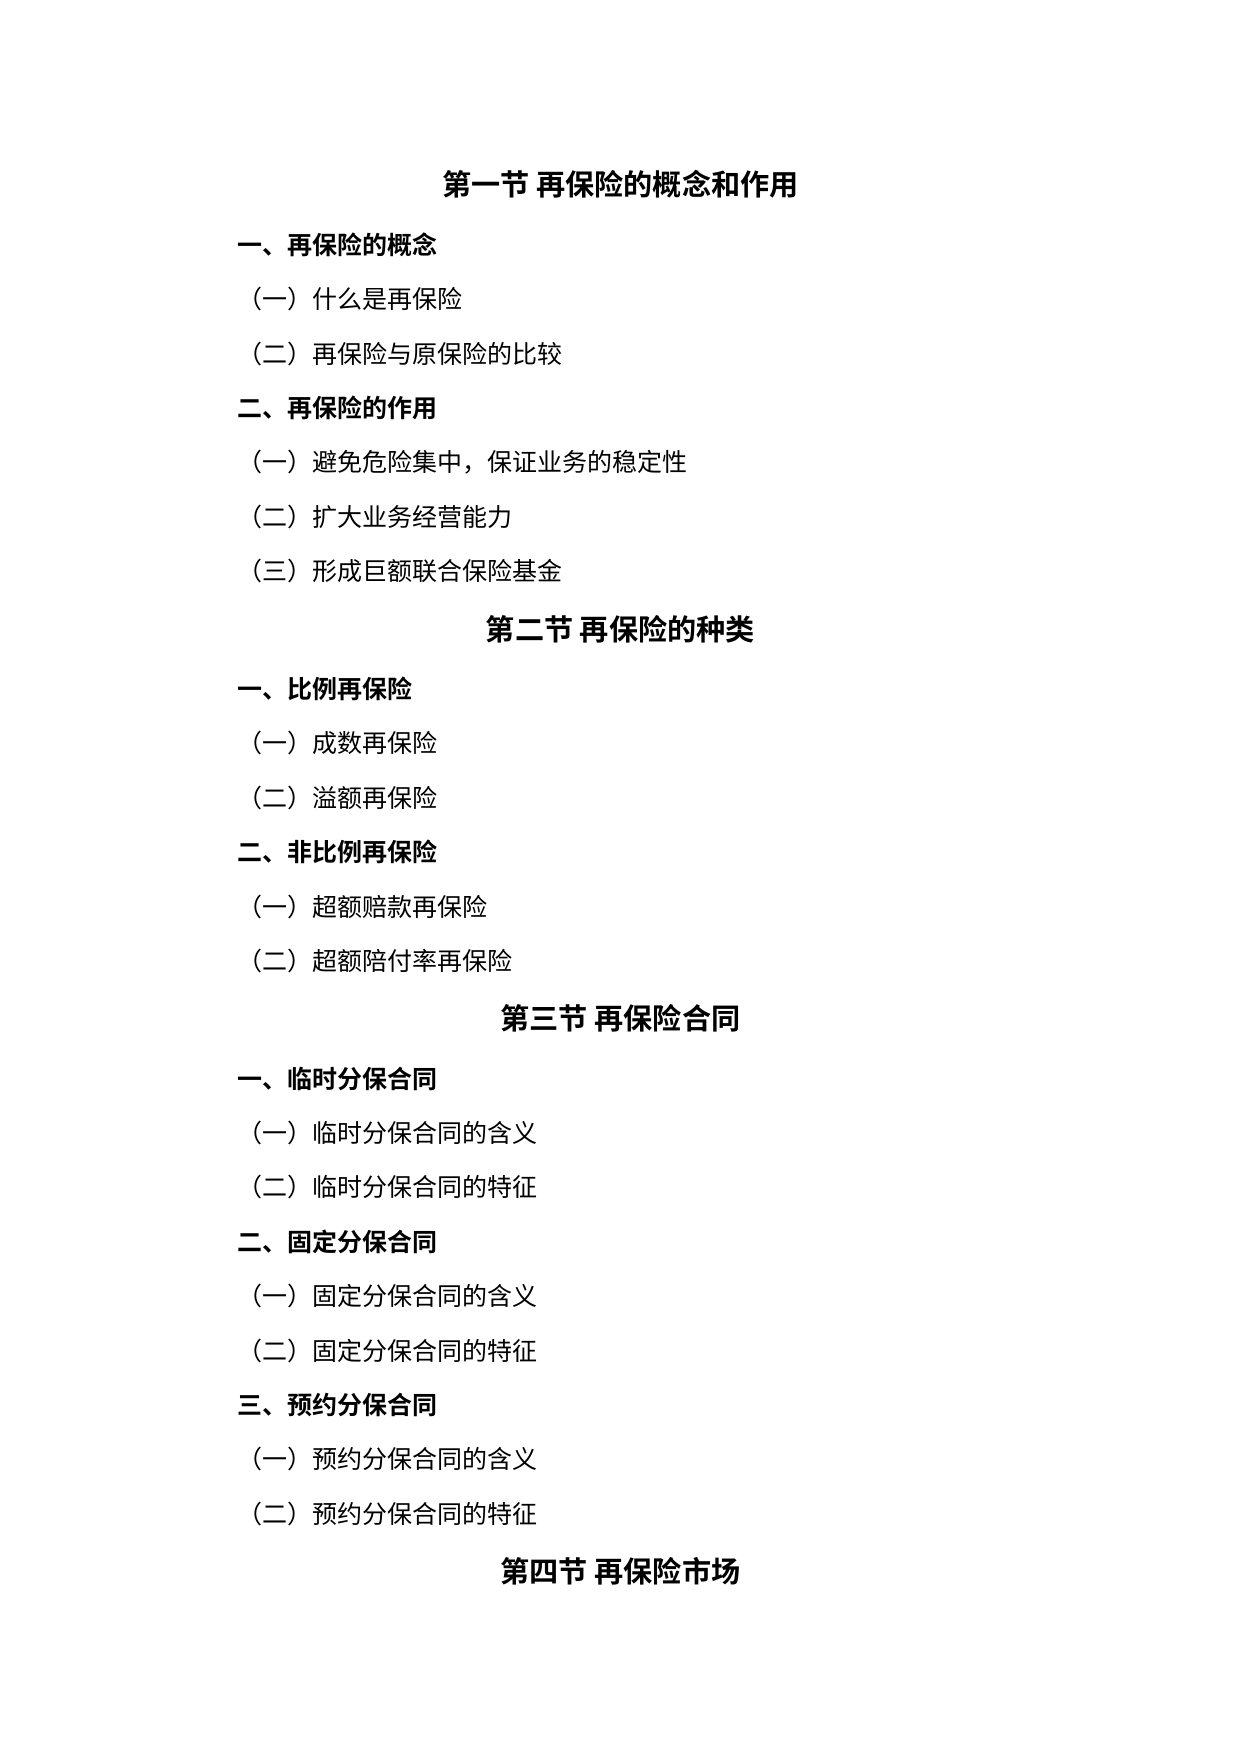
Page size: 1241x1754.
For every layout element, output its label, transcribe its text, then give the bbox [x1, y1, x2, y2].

text （一）避免危险集中，保证业务的稳定性 [187, 443, 1053, 479]
text 第四节 再保险市场 [187, 1548, 1053, 1591]
text （一）临时分保合同的含义 [187, 1113, 1053, 1150]
text （一）什么是再保险 [187, 280, 1053, 316]
text 一、临时分保合同 [187, 1059, 1053, 1095]
text 第三节 再保险合同 [187, 996, 1053, 1038]
text （二）扩大业务经营能力 [187, 497, 1053, 533]
text （二）预约分保合同的特征 [187, 1494, 1053, 1530]
text 第二节 再保险的种类 [187, 606, 1053, 648]
text （一）固定分保合同的含义 [187, 1277, 1053, 1313]
text （二）固定分保合同的特征 [187, 1331, 1053, 1367]
text （二）超额陪付率再保险 [187, 941, 1053, 978]
text （二）溢额再保险 [187, 778, 1053, 814]
text 一、比例再保险 [187, 669, 1053, 706]
text （二）再保险与原保险的比较 [187, 334, 1053, 370]
text （二）临时分保合同的特征 [187, 1168, 1053, 1204]
text （一）预约分保合同的含义 [187, 1440, 1053, 1476]
text 二、再保险的作用 [187, 388, 1053, 425]
text （一）成数再保险 [187, 724, 1053, 760]
text 一、再保险的概念 [187, 225, 1053, 262]
text 二、固定分保合同 [187, 1222, 1053, 1258]
text 二、非比例再保险 [187, 833, 1053, 869]
text （三）形成巨额联合保险基金 [187, 552, 1053, 588]
text （一）超额赔款再保险 [187, 887, 1053, 923]
text 三、预约分保合同 [187, 1385, 1053, 1422]
text 第一节 再保险的概念和作用 [187, 162, 1053, 204]
